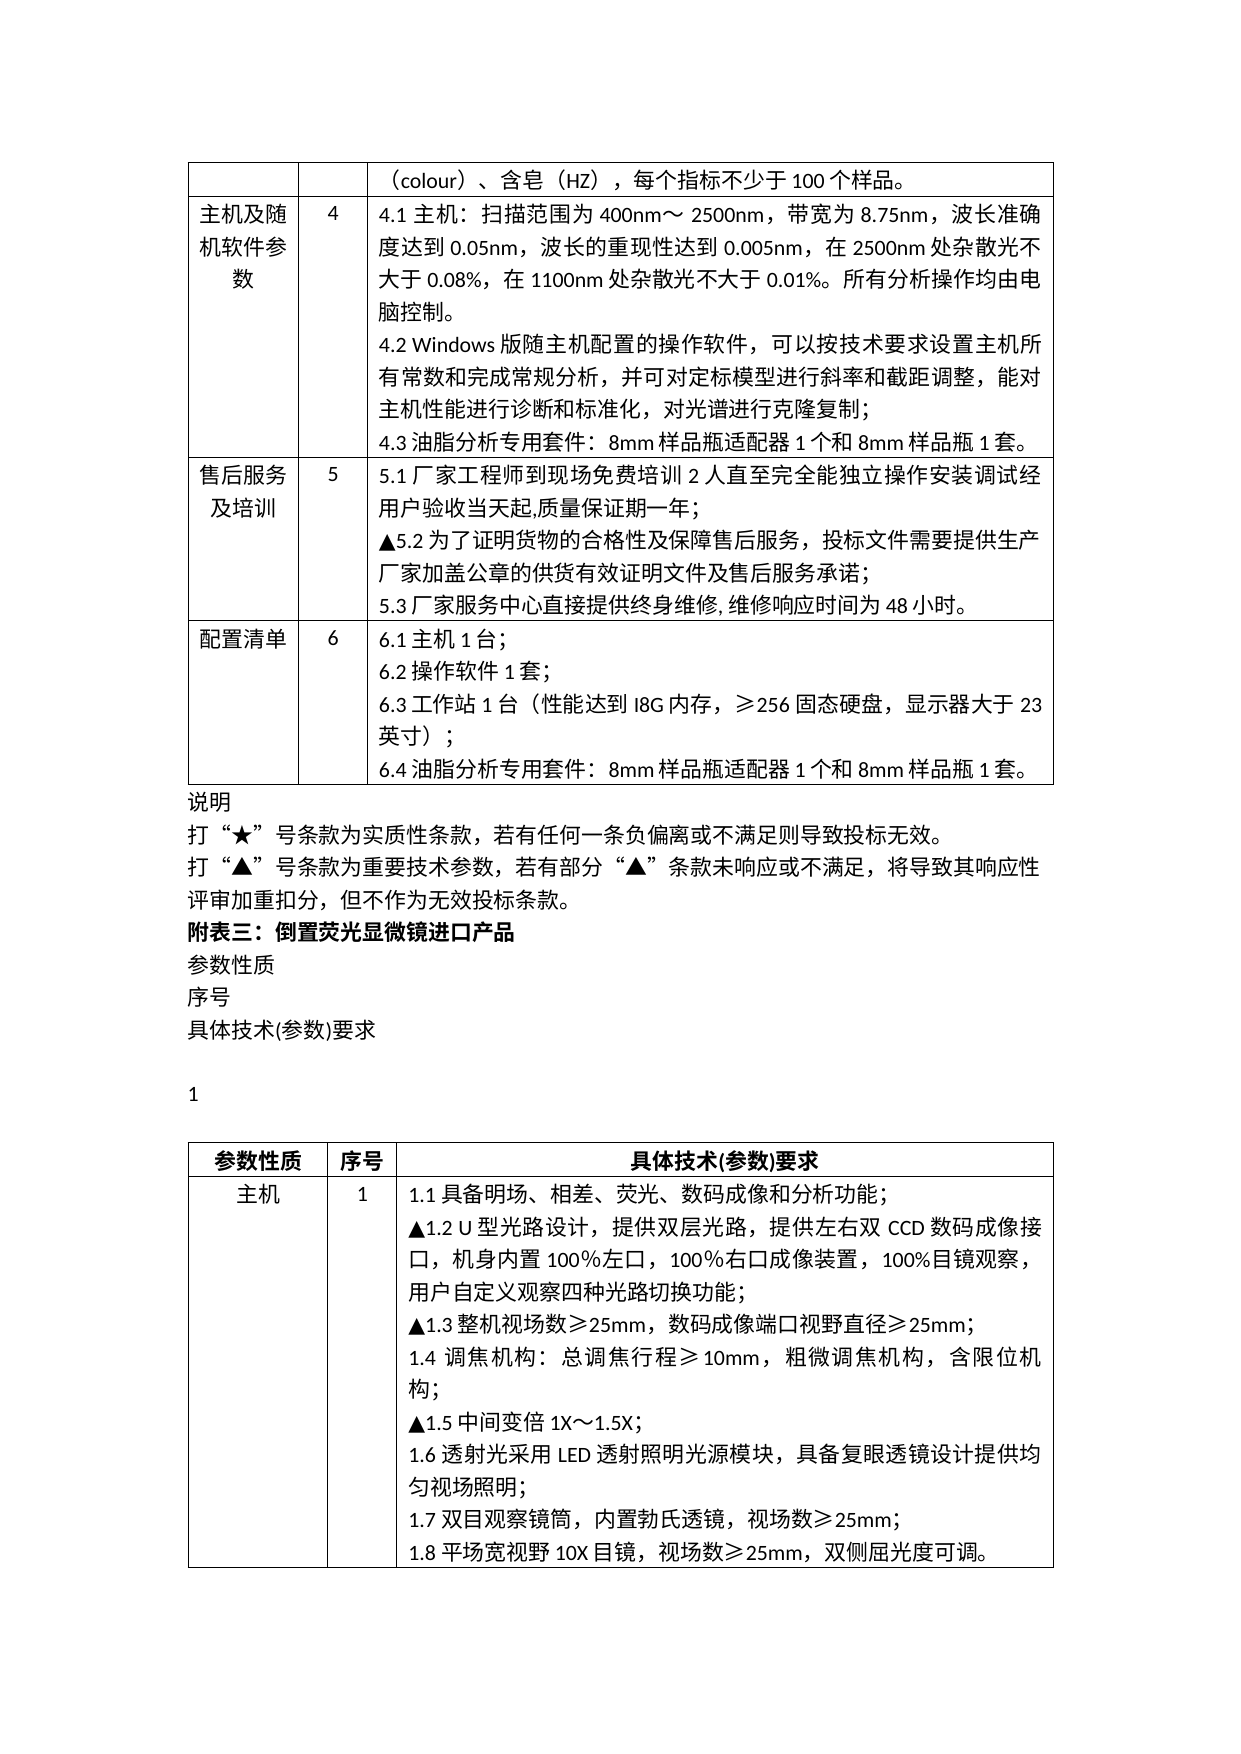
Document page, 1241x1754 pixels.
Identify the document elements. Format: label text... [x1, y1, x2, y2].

text 附表三：倒置荧光显微镜进口产品 [187, 915, 1053, 947]
